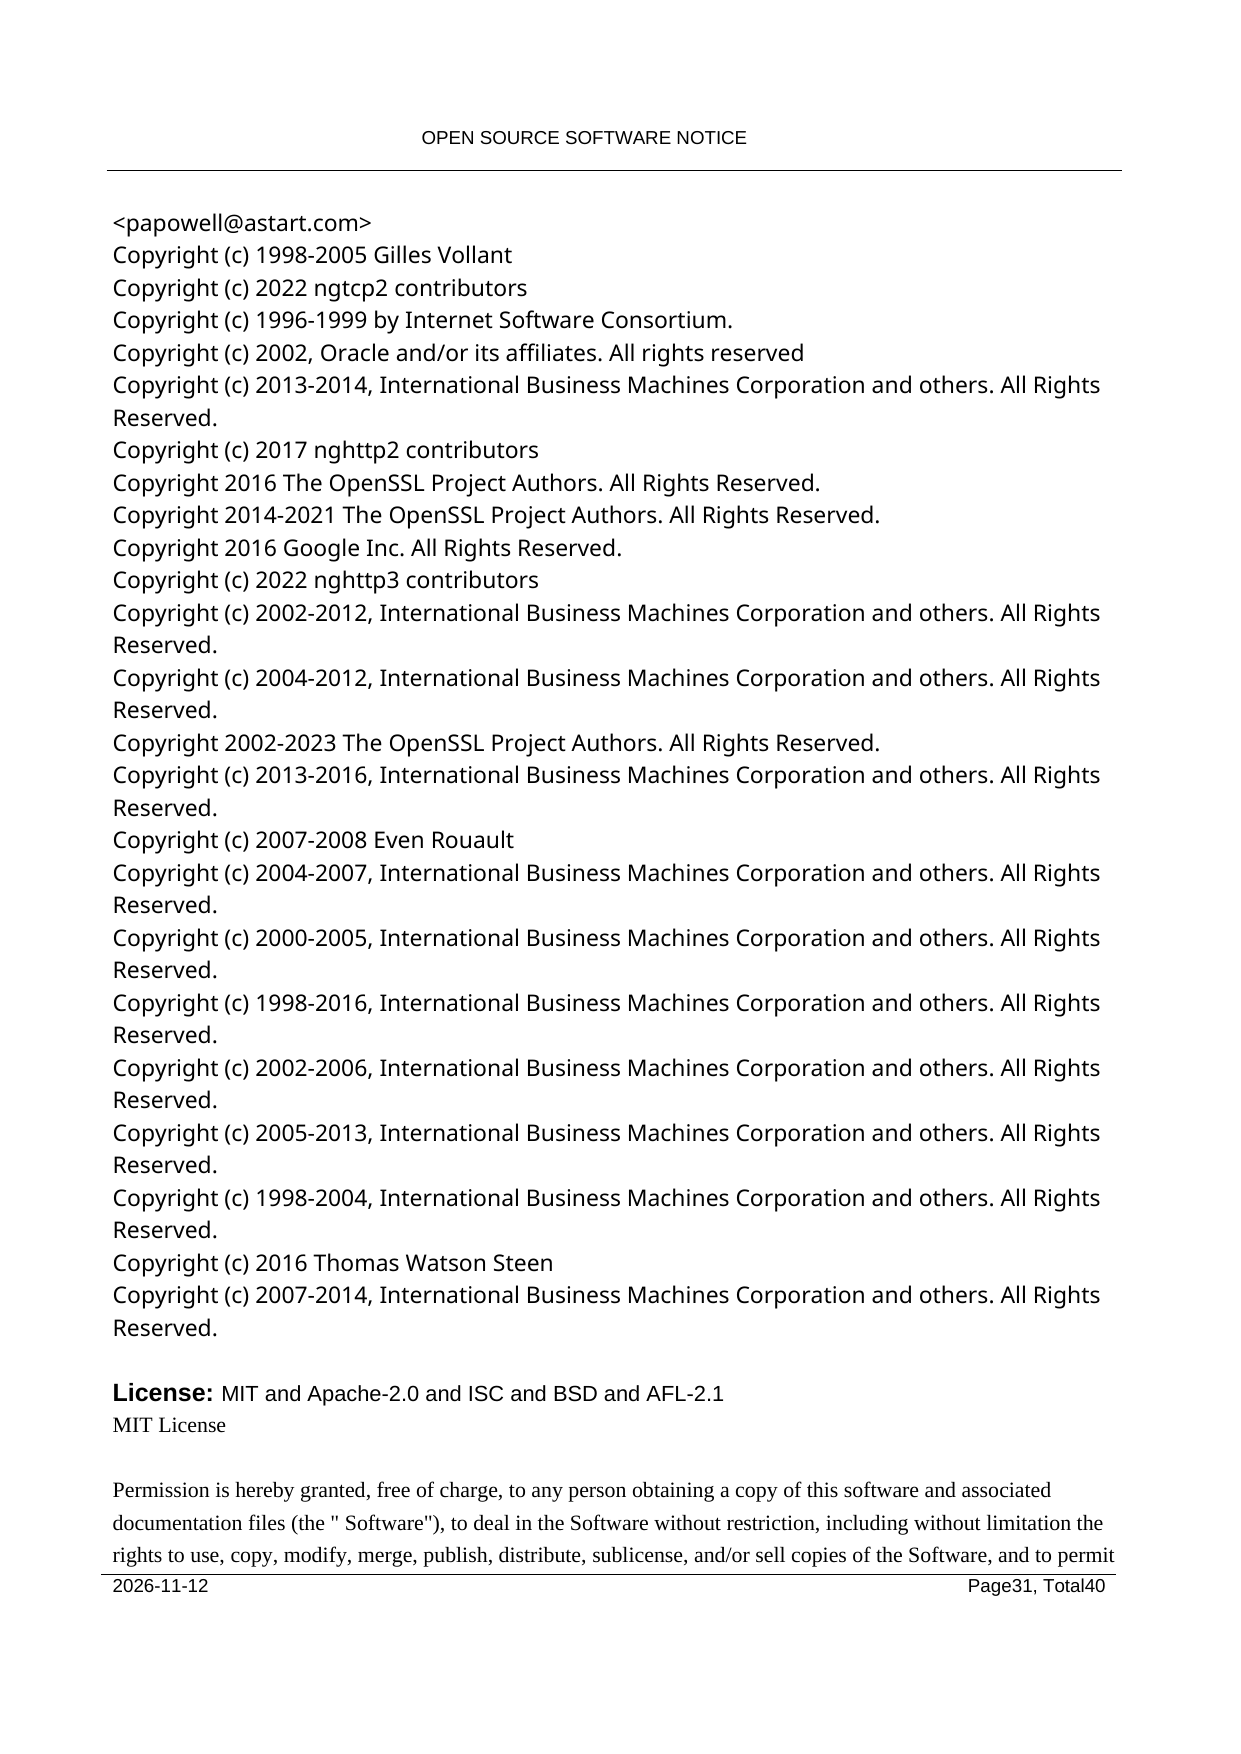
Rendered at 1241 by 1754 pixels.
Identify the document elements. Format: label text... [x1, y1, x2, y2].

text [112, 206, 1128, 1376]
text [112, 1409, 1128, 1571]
text License: MIT and Apache-2.0 and ISC and BSD and AFL-2.1 [112, 1376, 1128, 1409]
